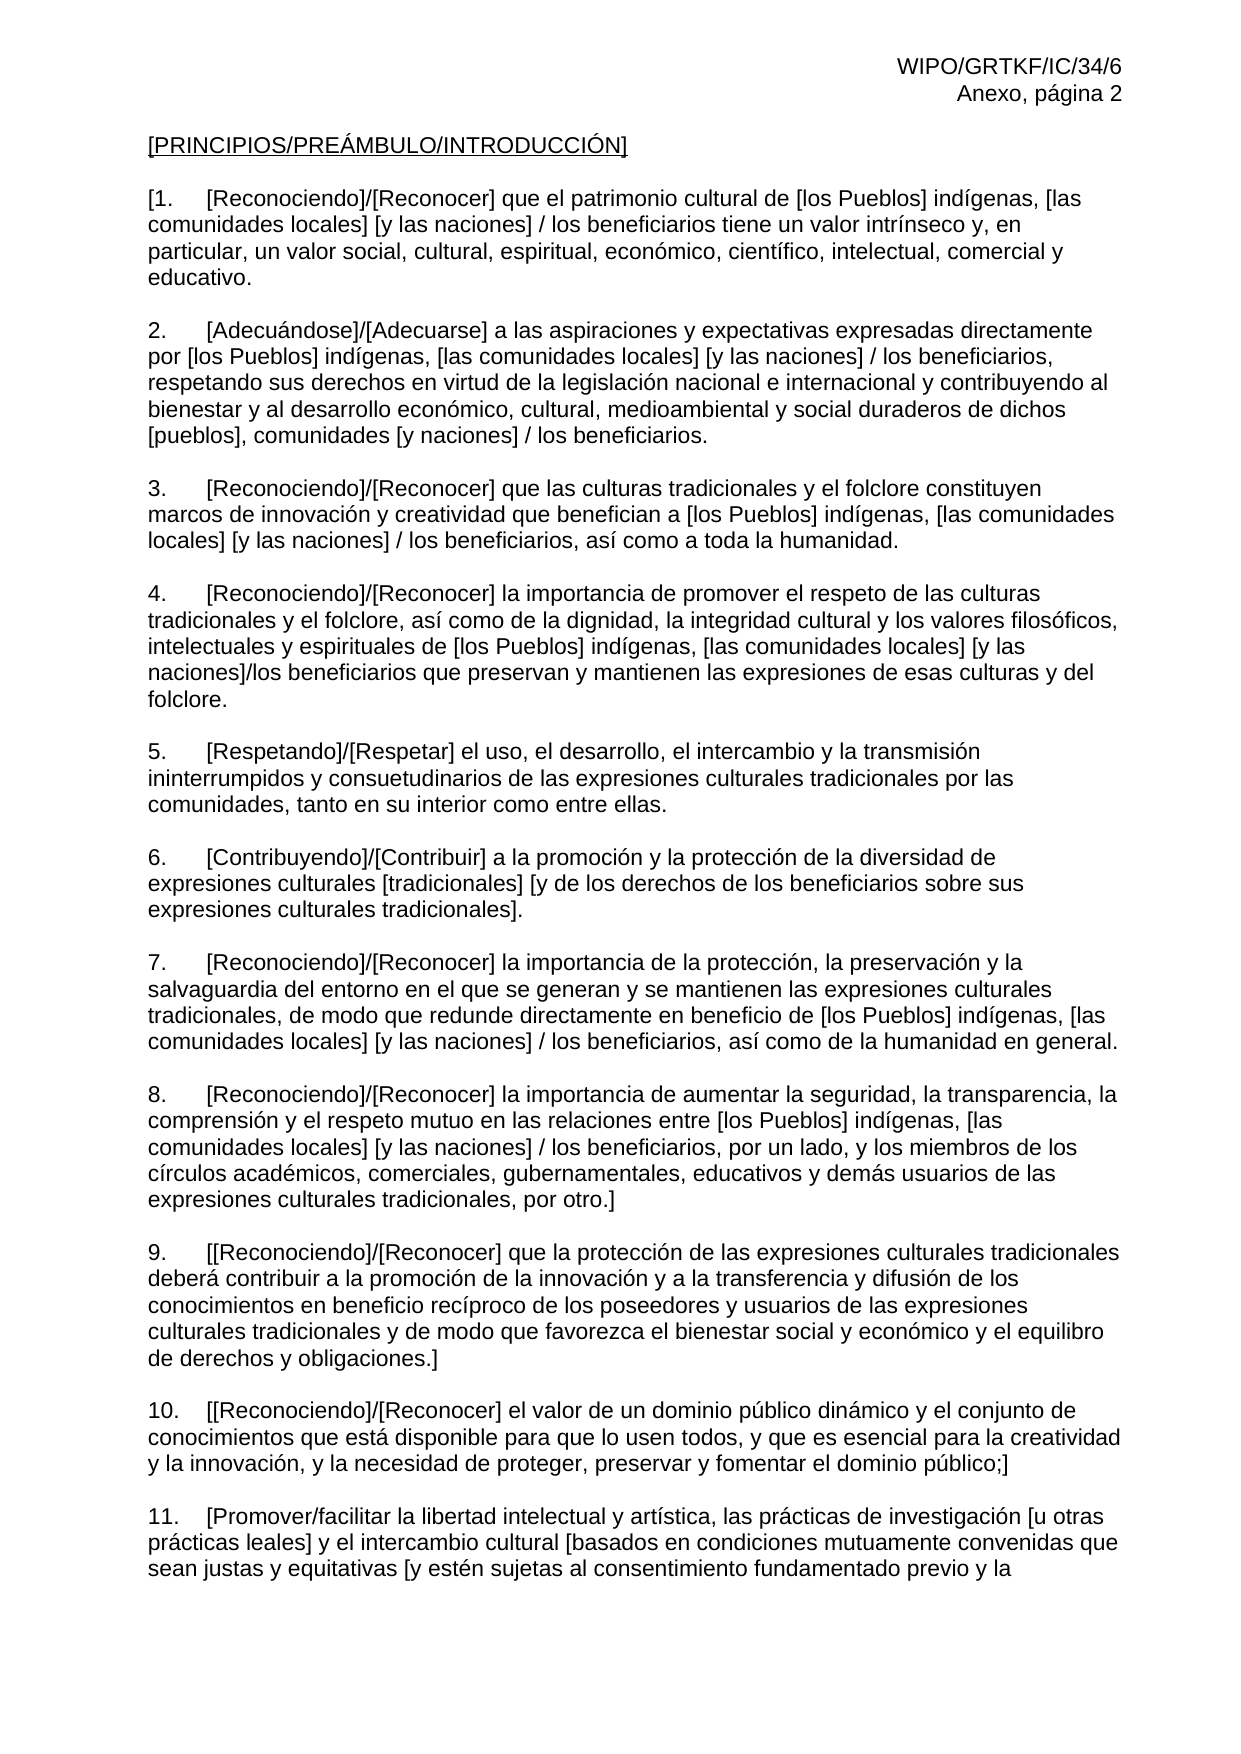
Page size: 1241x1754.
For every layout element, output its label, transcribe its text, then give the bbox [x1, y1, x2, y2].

text 8. [Reconociendo]/[Reconocer] la importancia de aumentar la seguridad, la transparencia, la comprensión y el respeto mutuo en las relaciones entre [los Pueblos] indígenas, [las comunidades locales] [y las naciones] / los beneficiarios, por un lado, y los miembros de los círculos académicos, comerciales, gubernamentales, educativos y demás usuarios de las expresiones culturales tradicionales, por otro.] [148, 1081, 1122, 1213]
text 3. [Reconociendo]/[Reconocer] que las culturas tradicionales y el folclore constituyen marcos de innovación y creatividad que benefician a [los Pueblos] indígenas, [las comunidades locales] [y las naciones] / los beneficiarios, así como a toda la humanidad. [148, 475, 1122, 554]
text 7. [Reconociendo]/[Reconocer] la importancia de la protección, la preservación y la salvaguardia del entorno en el que se generan y se mantienen las expresiones culturales tradicionales, de modo que redunde directamente en beneficio de [los Pueblos] indígenas, [las comunidades locales] [y las naciones] / los beneficiarios, así como de la humanidad en general. [148, 949, 1122, 1054]
text 6. [Contribuyendo]/[Contribuir] a la promoción y la protección de la diversidad de expresiones culturales [tradicionales] [y de los derechos de los beneficiarios sobre sus expresiones culturales tradicionales]. [148, 844, 1122, 923]
text [PRINCIPIOS/PREÁMBULO/INTRODUCCIÓN] [148, 132, 1122, 158]
text 5. [Respetando]/[Respetar] el uso, el desarrollo, el intercambio y la transmisión ininterrumpidos y consuetudinarios de las expresiones culturales tradicionales por las comunidades, tanto en su interior como entre ellas. [148, 738, 1122, 817]
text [148, 1503, 1122, 1582]
text 4. [Reconociendo]/[Reconocer] la importancia de promover el respeto de las culturas tradicionales y el folclore, así como de la dignidad, la integridad cultural y los valores filosóficos, intelectuales y espirituales de [los Pueblos] indígenas, [las comunidades locales] [y las naciones]/los beneficiarios que preservan y mantienen las expresiones de esas culturas y del folclore. [148, 580, 1122, 712]
text 9. [[Reconociendo]/[Reconocer] que la protección de las expresiones culturales tradicionales deberá contribuir a la promoción de la innovación y a la transferencia y difusión de los conocimientos en beneficio recíproco de los poseedores y usuarios de las expresiones culturales tradicionales y de modo que favorezca el bienestar social y económico y el equilibro de derechos y obligaciones.] [148, 1239, 1122, 1371]
text 2. [Adecuándose]/[Adecuarse] a las aspiraciones y expectativas expresadas directamente por [los Pueblos] indígenas, [las comunidades locales] [y las naciones] / los beneficiarios, respetando sus derechos en virtud de la legislación nacional e internacional y contribuyendo al bienestar y al desarrollo económico, cultural, medioambiental y social duraderos de dichos [pueblos], comunidades [y naciones] / los beneficiarios. [148, 317, 1122, 448]
text 10. [[Reconociendo]/[Reconocer] el valor de un dominio público dinámico y el conjunto de conocimientos que está disponible para que lo usen todos, y que es esencial para la creatividad y la innovación, y la necesidad de proteger, preservar y fomentar el dominio público;] [148, 1397, 1122, 1476]
text [1. [Reconociendo]/[Reconocer] que el patrimonio cultural de [los Pueblos] indígenas, [las comunidades locales] [y las naciones] / los beneficiarios tiene un valor intrínseco y, en particular, un valor social, cultural, espiritual, económico, científico, intelectual, comercial y educativo. [148, 185, 1122, 290]
